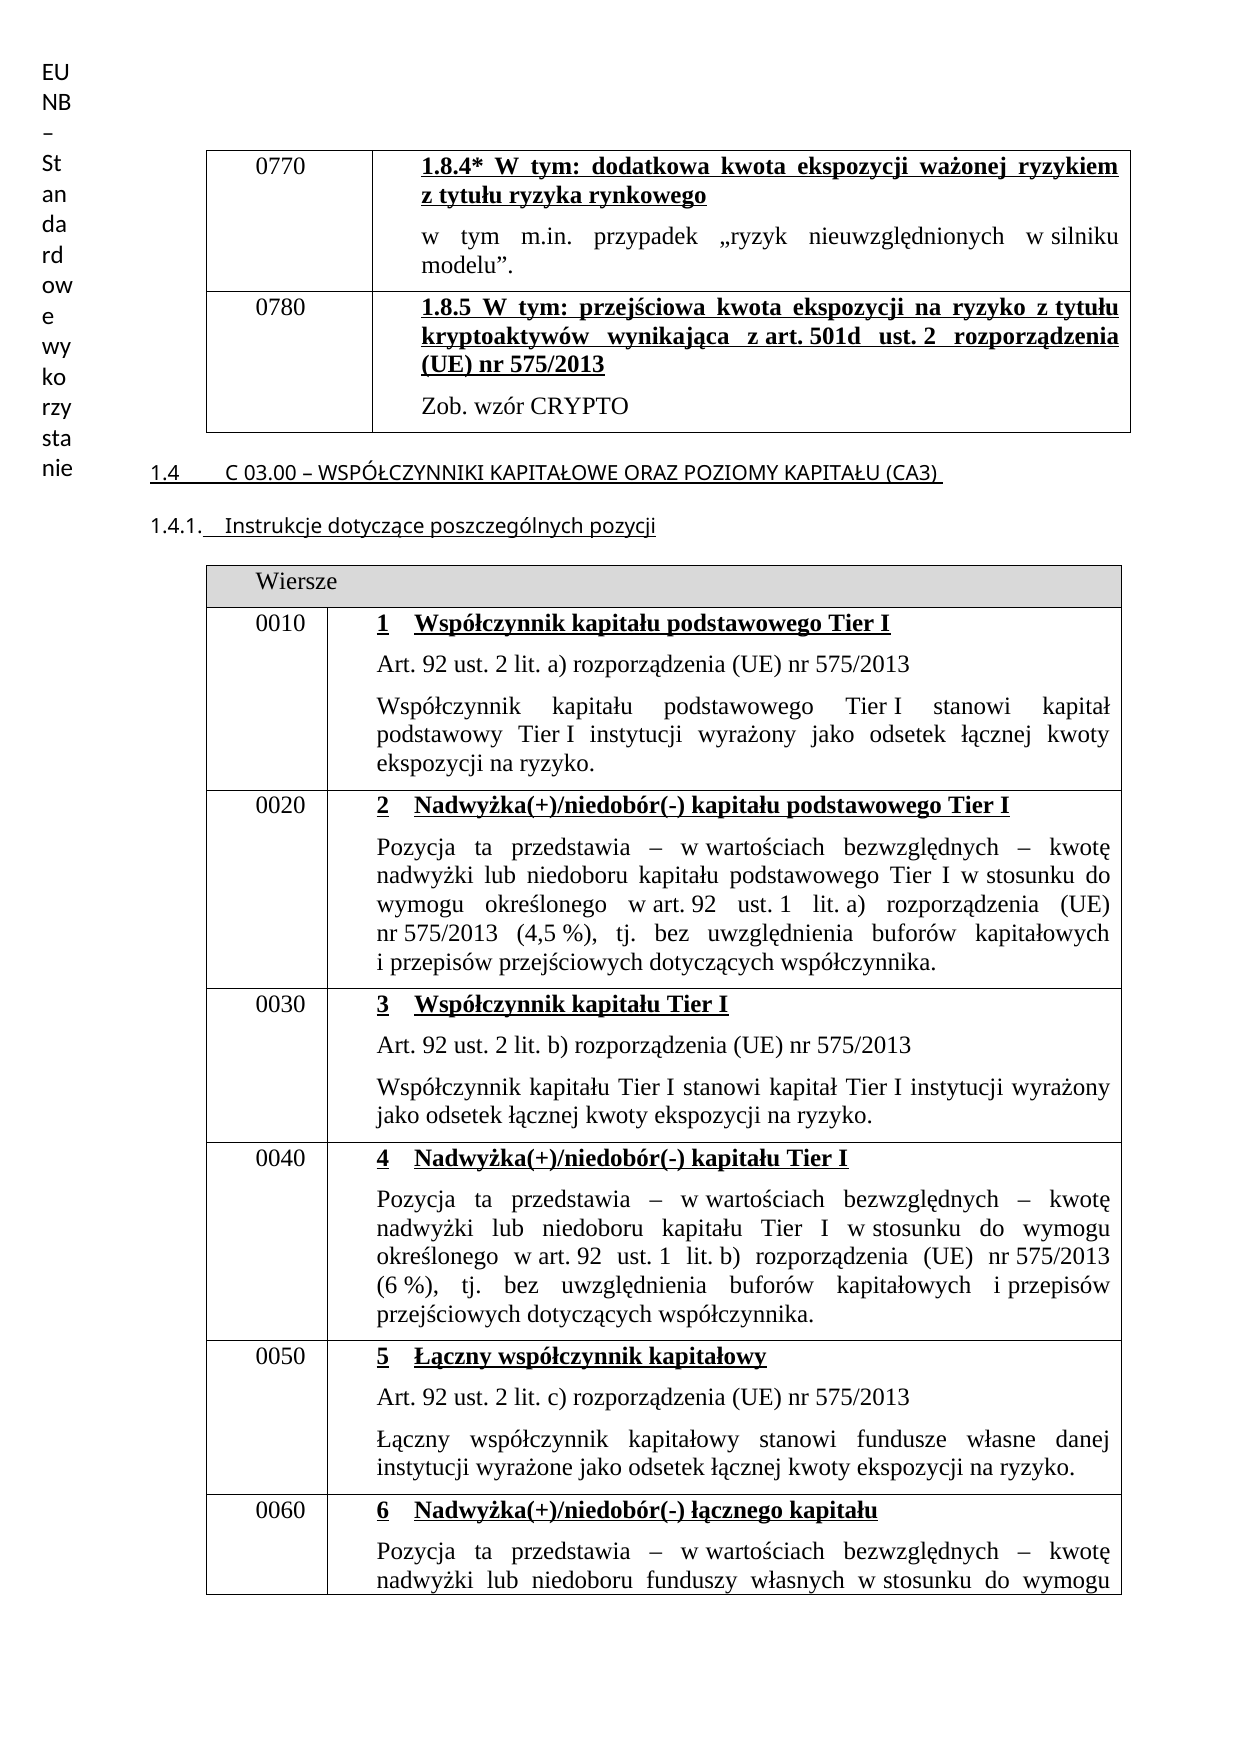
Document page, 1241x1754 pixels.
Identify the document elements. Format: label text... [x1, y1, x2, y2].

table_cell 1.8.4* W tym: dodatkowa kwota ekspozycji ważonej ryzykiem z tytułu ryzyka rynkowego w tym m.in. przypadek „ryzyk nieuwzględnionych w silniku modelu”. [373, 151, 1130, 291]
table_cell 0050 [207, 1341, 327, 1494]
list 1.4 C 03.00 – WSPÓŁCZYNNIKI KAPITAŁOWE ORAZ POZIOMY KAPITAŁU (CA3) [150, 458, 1090, 487]
table_cell 3 Współczynnik kapitału Tier I Art. 92 ust. 2 lit. b) rozporządzenia (UE) nr 575/2013 Współczynnik kapitału Tier I stanowi kapitał Tier I instytucji wyrażony jako odsetek łącznej kwoty ekspozycji na ryzyko. [328, 989, 1121, 1142]
table_cell 0780 [207, 292, 372, 432]
table_cell 0770 [207, 151, 372, 291]
table_header Wiersze [207, 566, 1121, 607]
table_cell 0010 [207, 608, 327, 789]
table_cell 1.8.5 W tym: przejściowa kwota ekspozycji na ryzyko z tytułu kryptoaktywów wynikająca z art. 501d ust. 2 rozporządzenia (UE) nr 575/2013 Zob. wzór CRYPTO [373, 292, 1130, 432]
table_cell 0060 [207, 1495, 327, 1593]
table_cell 0030 [207, 989, 327, 1142]
table_cell 1 Współczynnik kapitału podstawowego Tier I Art. 92 ust. 2 lit. a) rozporządzenia (UE) nr 575/2013 Współczynnik kapitału podstawowego Tier I stanowi kapitał podstawowy Tier I instytucji wyrażony jako odsetek łącznej kwoty ekspozycji na ryzyko. [328, 608, 1121, 789]
table_cell 0020 [207, 791, 327, 988]
list 1.4.1. Instrukcje dotyczące poszczególnych pozycji [150, 512, 1090, 540]
table_cell 4 Nadwyżka(+)/niedobór(-) kapitału Tier I Pozycja ta przedstawia – w wartościach bezwzględnych – kwotę nadwyżki lub niedoboru kapitału Tier I w stosunku do wymogu określonego w art. 92 ust. 1 lit. b) rozporządzenia (UE) nr 575/2013 (6 %), tj. bez uwzględnienia buforów kapitałowych i przepisów przejściowych dotyczących współczynnika. [328, 1143, 1121, 1340]
table_cell 0040 [207, 1143, 327, 1340]
table_cell 2 Nadwyżka(+)/niedobór(-) kapitału podstawowego Tier I Pozycja ta przedstawia – w wartościach bezwzględnych – kwotę nadwyżki lub niedoboru kapitału podstawowego Tier I w stosunku do wymogu określonego w art. 92 ust. 1 lit. a) rozporządzenia (UE) nr 575/2013 (4,5 %), tj. bez uwzględnienia buforów kapitałowych i przepisów przejściowych dotyczących współczynnika. [328, 791, 1121, 988]
table_cell 5 Łączny współczynnik kapitałowy Art. 92 ust. 2 lit. c) rozporządzenia (UE) nr 575/2013 Łączny współczynnik kapitałowy stanowi fundusze własne danej instytucji wyrażone jako odsetek łącznej kwoty ekspozycji na ryzyko. [328, 1341, 1121, 1494]
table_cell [328, 1495, 1121, 1593]
